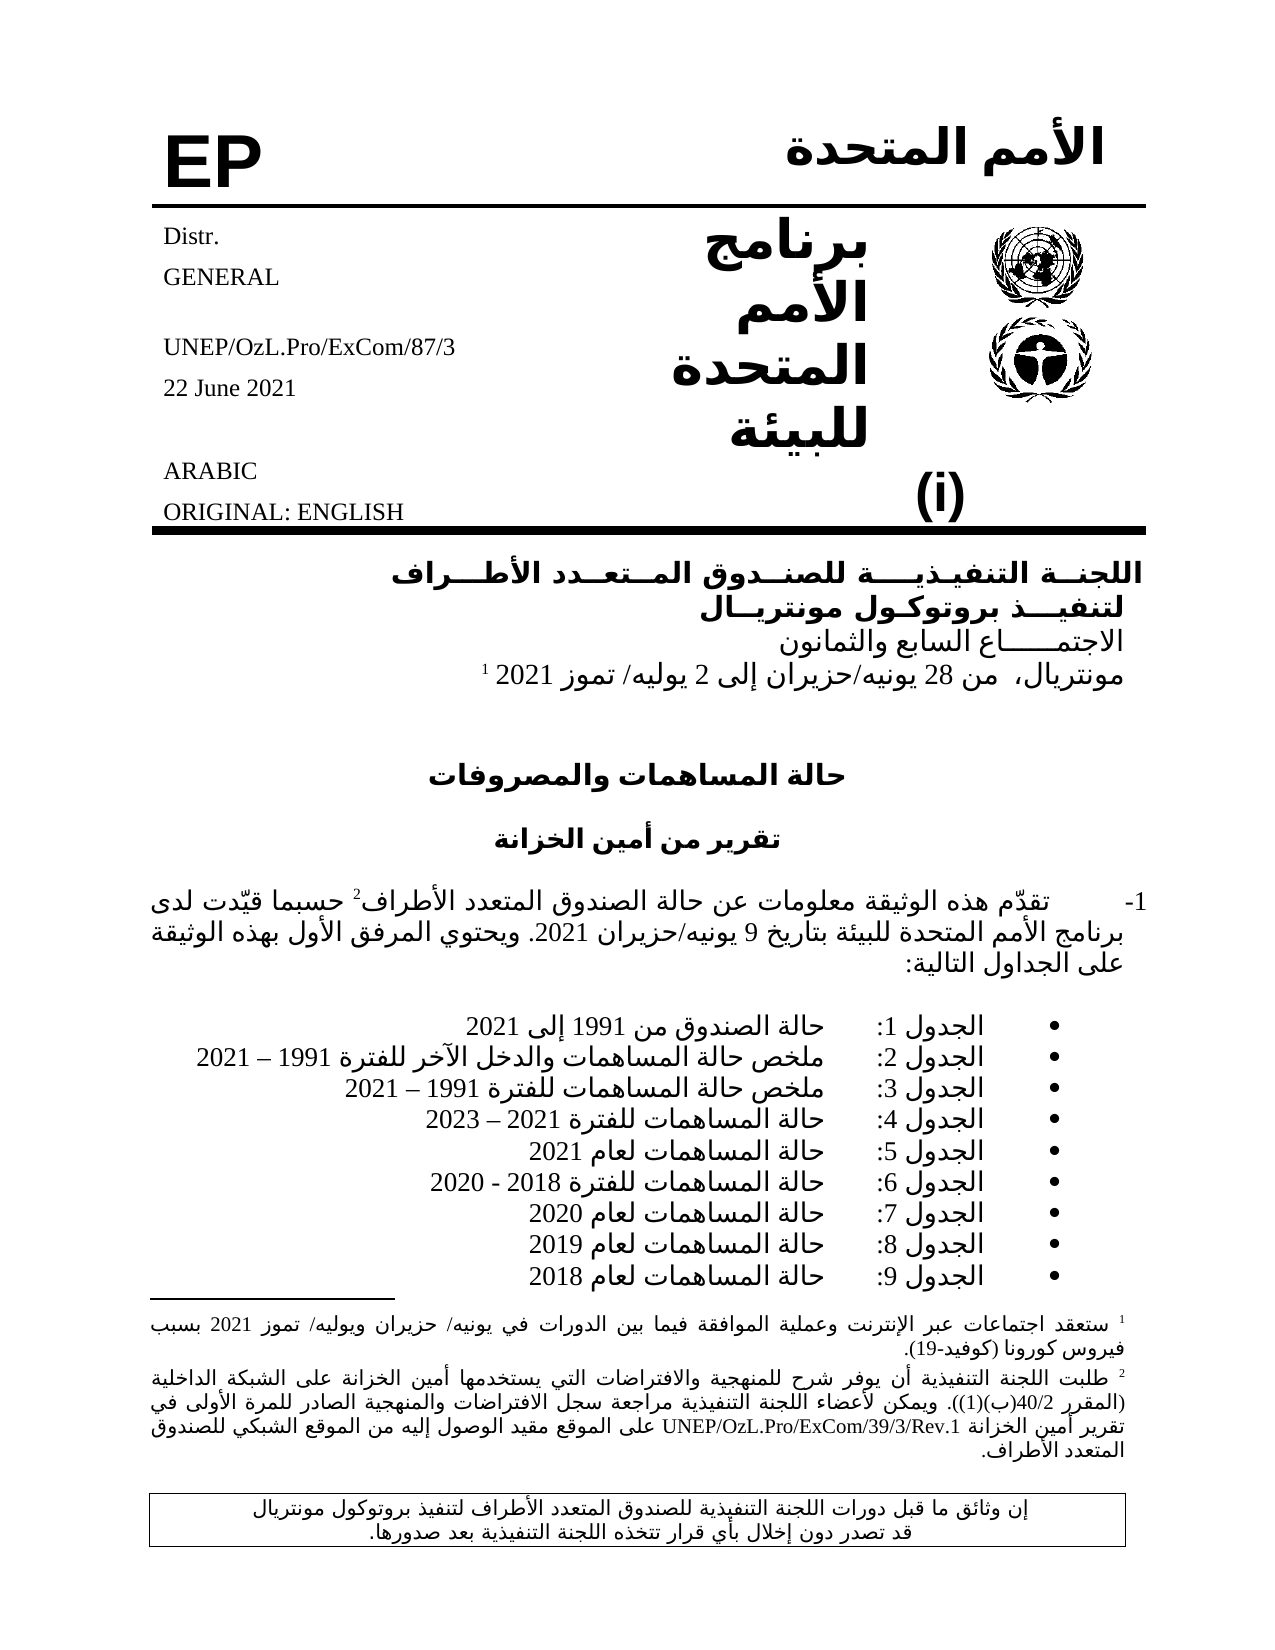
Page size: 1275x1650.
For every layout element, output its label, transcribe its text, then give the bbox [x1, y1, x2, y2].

text لتنفيـــذ بروتوكـول مونتريــال [150, 590, 1125, 624]
list الجدول 8: حالة المساهمات لعام 2019 [150, 1228, 1050, 1260]
table_header EP [152, 118, 611, 204]
list الجدول 1: حالة الصندوق من 1991 إلى 2021 [150, 1010, 1050, 1041]
table_cell [929, 208, 1146, 526]
list حالة المساهمات والمصروفات [150, 758, 1125, 792]
list الجدول 5: حالة المساهمات لعام 2021 [150, 1135, 1050, 1166]
list تقرير من أمين الخزانة [150, 823, 1125, 854]
list الجدول 9: حالة المساهمات لعام 2018 [150, 1260, 1050, 1291]
list تقدّم هذه الوثيقة معلومات عن حالة الصندوق المتعدد الأطراف حسبما قيّدت لدى برنامج الأمم المتحدة للبيئة بتاريخ 9 يونيه/حزيران 2021. ويحتوي المرفق الأول بهذه الوثيقة على الجداول التالية: [150, 885, 1124, 978]
text اللجنــة التنفيـذيــــة للصنــدوق المــتعــدد الأطـــراف [150, 556, 1125, 590]
picture [985, 313, 1094, 405]
text الاجتمــــــاع السابع والثمانون [150, 624, 1124, 657]
table_cell Distr. GENERAL UNEP/OzL.Pro/ExCom/87/3 22 June 2021 ARABIC ORIGINAL: ENGLISH [152, 208, 575, 526]
table_header الأمم المتحدة [611, 118, 1146, 204]
list الجدول 3: ملخص حالة المساهمات للفترة 1991 – 2021 [150, 1072, 1050, 1103]
subtitle مونتريال، من 28 يونيه/حزيران إلى 2 يوليه/ تموز 2021 [150, 657, 1124, 691]
table_cell برنامج الأمم المتحدة للبيئة ل [575, 208, 929, 526]
list الجدول 6: حالة المساهمات للفترة 2018 - 2020 [150, 1166, 1050, 1197]
list الجدول 7: حالة المساهمات لعام 2020 [150, 1197, 1050, 1228]
list الجدول 2: ملخص حالة المساهمات والدخل الآخر للفترة 1991 – 2021 [150, 1041, 1050, 1072]
list الجدول 4: حالة المساهمات للفترة 2021 – 2023 [150, 1103, 1050, 1135]
